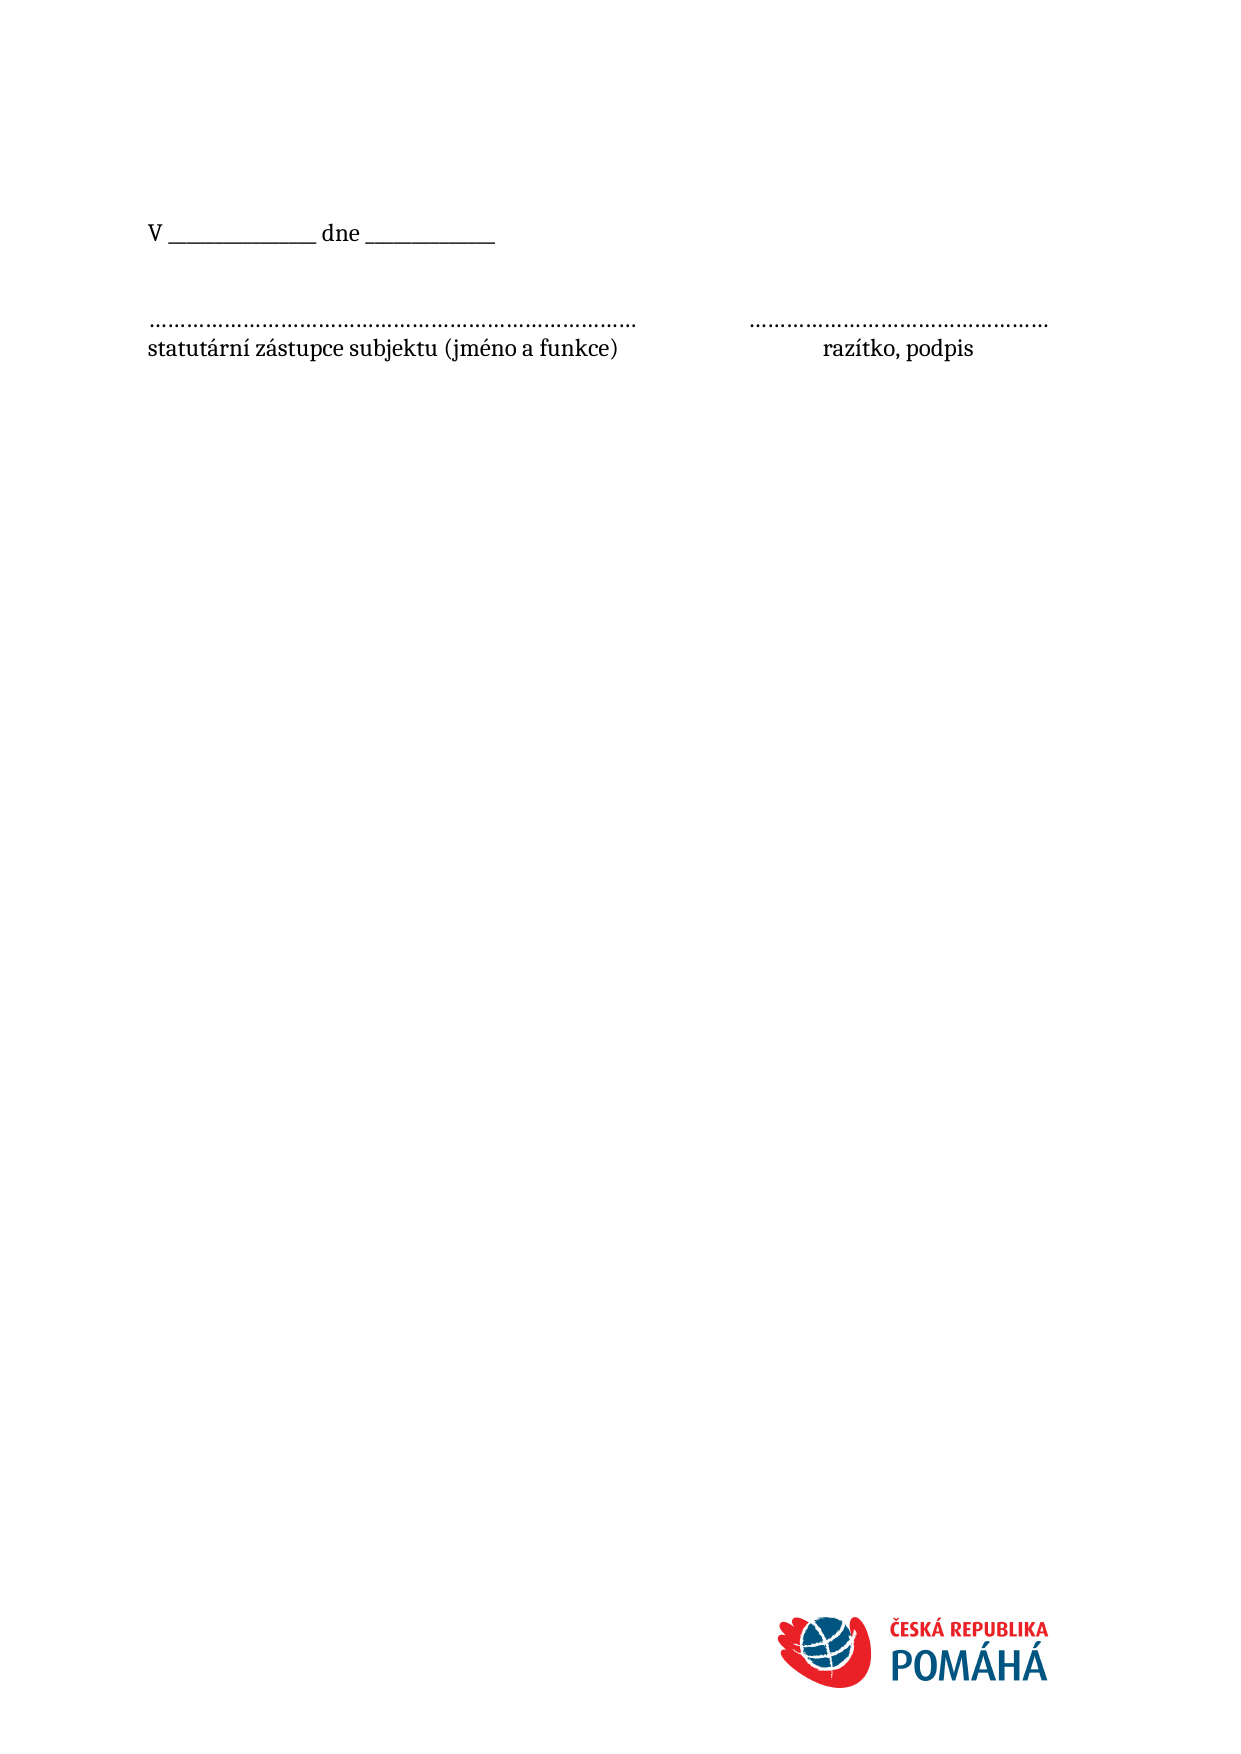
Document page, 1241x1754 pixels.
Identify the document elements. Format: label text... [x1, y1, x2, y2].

picture [748, 1592, 1078, 1710]
text statutární zástupce subjektu (jméno a funkce) razítko, podpis [148, 334, 1063, 363]
text …………………………………………………………………… ………………………………………… [148, 305, 1063, 334]
text V ________________ dne ______________ [148, 219, 1063, 248]
